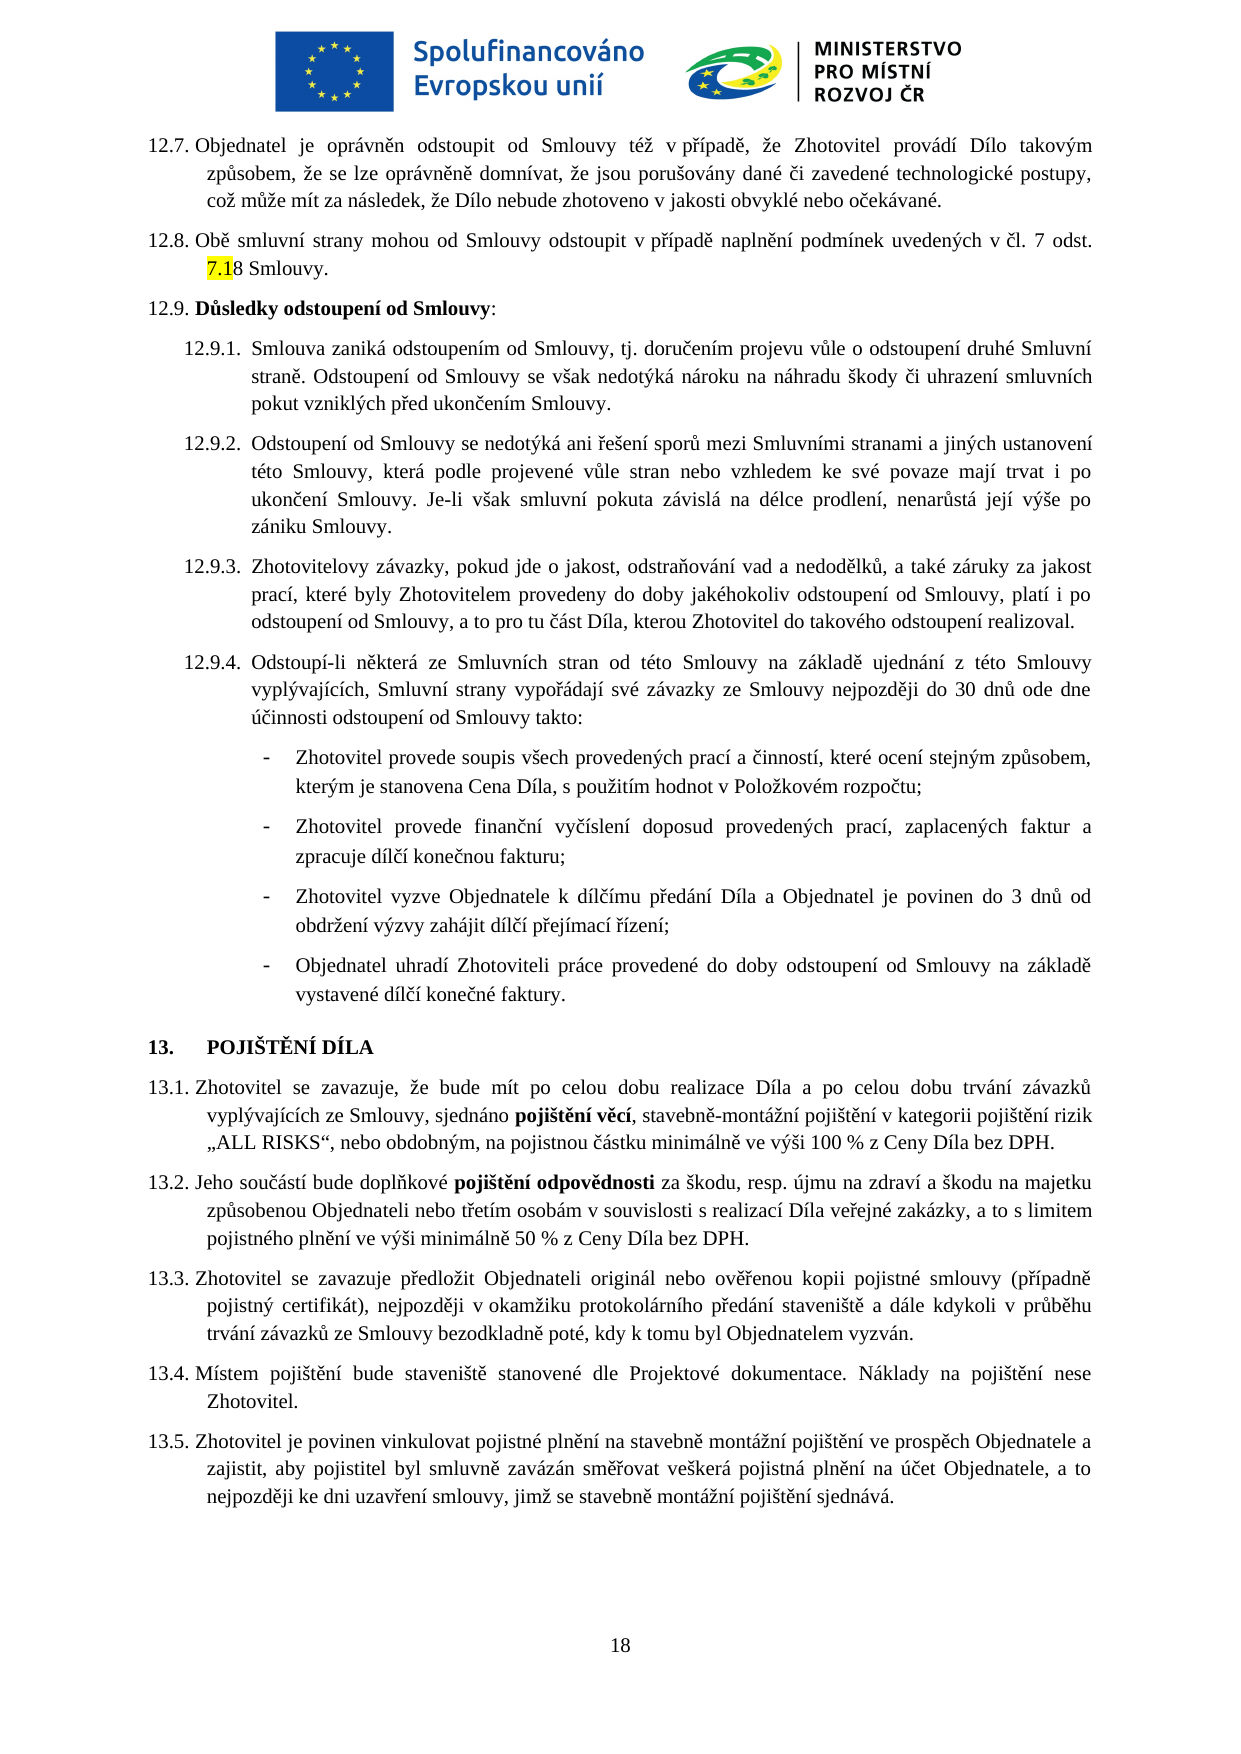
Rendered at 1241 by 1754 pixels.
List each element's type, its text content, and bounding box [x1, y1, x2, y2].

list Objednatel je oprávněn odstoupit od Smlouvy též v případě, že Zhotovitel provádí Dílo takovým způsobem, že se lze oprávněně domnívat, že jsou porušovány dané či zavedené technologické postupy, což může mít za následek, že Dílo nebude zhotoveno v jakosti obvyklé nebo očekávané. [148, 133, 1093, 212]
picture [273, 29, 967, 114]
list Zhotovitel vyzve Objednatele k dílčímu předání Díla a Objednatel je povinen do 3 dnů od obdržení výzvy zahájit dílčí přejímací řízení; [260, 884, 1093, 937]
list Smlouva zaniká odstoupením od Smlouvy, tj. doručením projevu vůle o odstoupení druhé Smluvní straně. Odstoupení od Smlouvy se však nedotýká nároku na náhradu škody či uhrazení smluvních pokut vzniklých před ukončením Smlouvy. [184, 336, 1093, 415]
list Zhotovitel se zavazuje předložit Objednateli originál nebo ověřenou kopii pojistné smlouvy (případně pojistný certifikát), nejpozději v okamžiku protokolárního předání staveniště a dále kdykoli v průběhu trvání závazků ze Smlouvy bezodkladně poté, kdy k tomu byl Objednatelem vyzván. [148, 1266, 1093, 1345]
list Zhotovitel provede finanční vyčíslení doposud provedených prací, zaplacených faktur a zpracuje dílčí konečnou fakturu; [260, 814, 1093, 868]
list Zhotovitel je povinen vinkulovat pojistné plnění na stavebně montážní pojištění ve prospěch Objednatele a zajistit, aby pojistitel byl smluvně zavázán směřovat veškerá pojistná plnění na účet Objednatele, a to nejpozději ke dni uzavření smlouvy, jimž se stavebně montážní pojištění sjednává. [148, 1429, 1093, 1508]
list POJIŠTĚNÍ DÍLA [148, 1035, 1093, 1059]
list Zhotovitel provede soupis všech provedených prací a činností, které ocení stejným způsobem, kterým je stanovena Cena Díla, s použitím hodnot v Položkovém rozpočtu; [260, 745, 1093, 798]
list Zhotovitelovy závazky, pokud jde o jakost, odstraňování vad a nedodělků, a také záruky za jakost prací, které byly Zhotovitelem provedeny do doby jakéhokoliv odstoupení od Smlouvy, platí i po odstoupení od Smlouvy, a to pro tu část Díla, kterou Zhotovitel do takového odstoupení realizoval. [184, 554, 1093, 633]
list Objednatel uhradí Zhotoviteli práce provedené do doby odstoupení od Smlouvy na základě vystavené dílčí konečné faktury. [260, 953, 1093, 1006]
list Zhotovitel se zavazuje, že bude mít po celou dobu realizace Díla a po celou dobu trvání závazků vyplývajících ze Smlouvy, sjednáno pojištění věcí, stavebně-montážní pojištění v kategorii pojištění rizik „ALL RISKS“, nebo obdobným, na pojistnou částku minimálně ve výši 100 % z Ceny Díla bez DPH. [148, 1075, 1093, 1154]
list Místem pojištění bude staveniště stanovené dle Projektové dokumentace. Náklady na pojištění nese Zhotovitel. [148, 1361, 1093, 1413]
list Důsledky odstoupení od Smlouvy: [148, 296, 1093, 320]
list Odstoupí-li některá ze Smluvních stran od této Smlouvy na základě ujednání z této Smlouvy vyplývajících, Smluvní strany vypořádají své závazky ze Smlouvy nejpozději do 30 dnů ode dne účinnosti odstoupení od Smlouvy takto: [184, 649, 1093, 729]
list Obě smluvní strany mohou od Smlouvy odstoupit v případě naplnění podmínek uvedených v čl. 7 odst. 7.18 Smlouvy. [148, 228, 1093, 280]
list Odstoupení od Smlouvy se nedotýká ani řešení sporů mezi Smluvními stranami a jiných ustanovení této Smlouvy, která podle projevené vůle stran nebo vzhledem ke své povaze mají trvat i po ukončení Smlouvy. Je-li však smluvní pokuta závislá na délce prodlení, nenarůstá její výše po zániku Smlouvy. [184, 431, 1093, 538]
list Jeho součástí bude doplňkové pojištění odpovědnosti za škodu, resp. újmu na zdraví a škodu na majetku způsobenou Objednateli nebo třetím osobám v souvislosti s realizací Díla veřejné zakázky, a to s limitem pojistného plnění ve výši minimálně 50 % z Ceny Díla bez DPH. [148, 1170, 1093, 1249]
